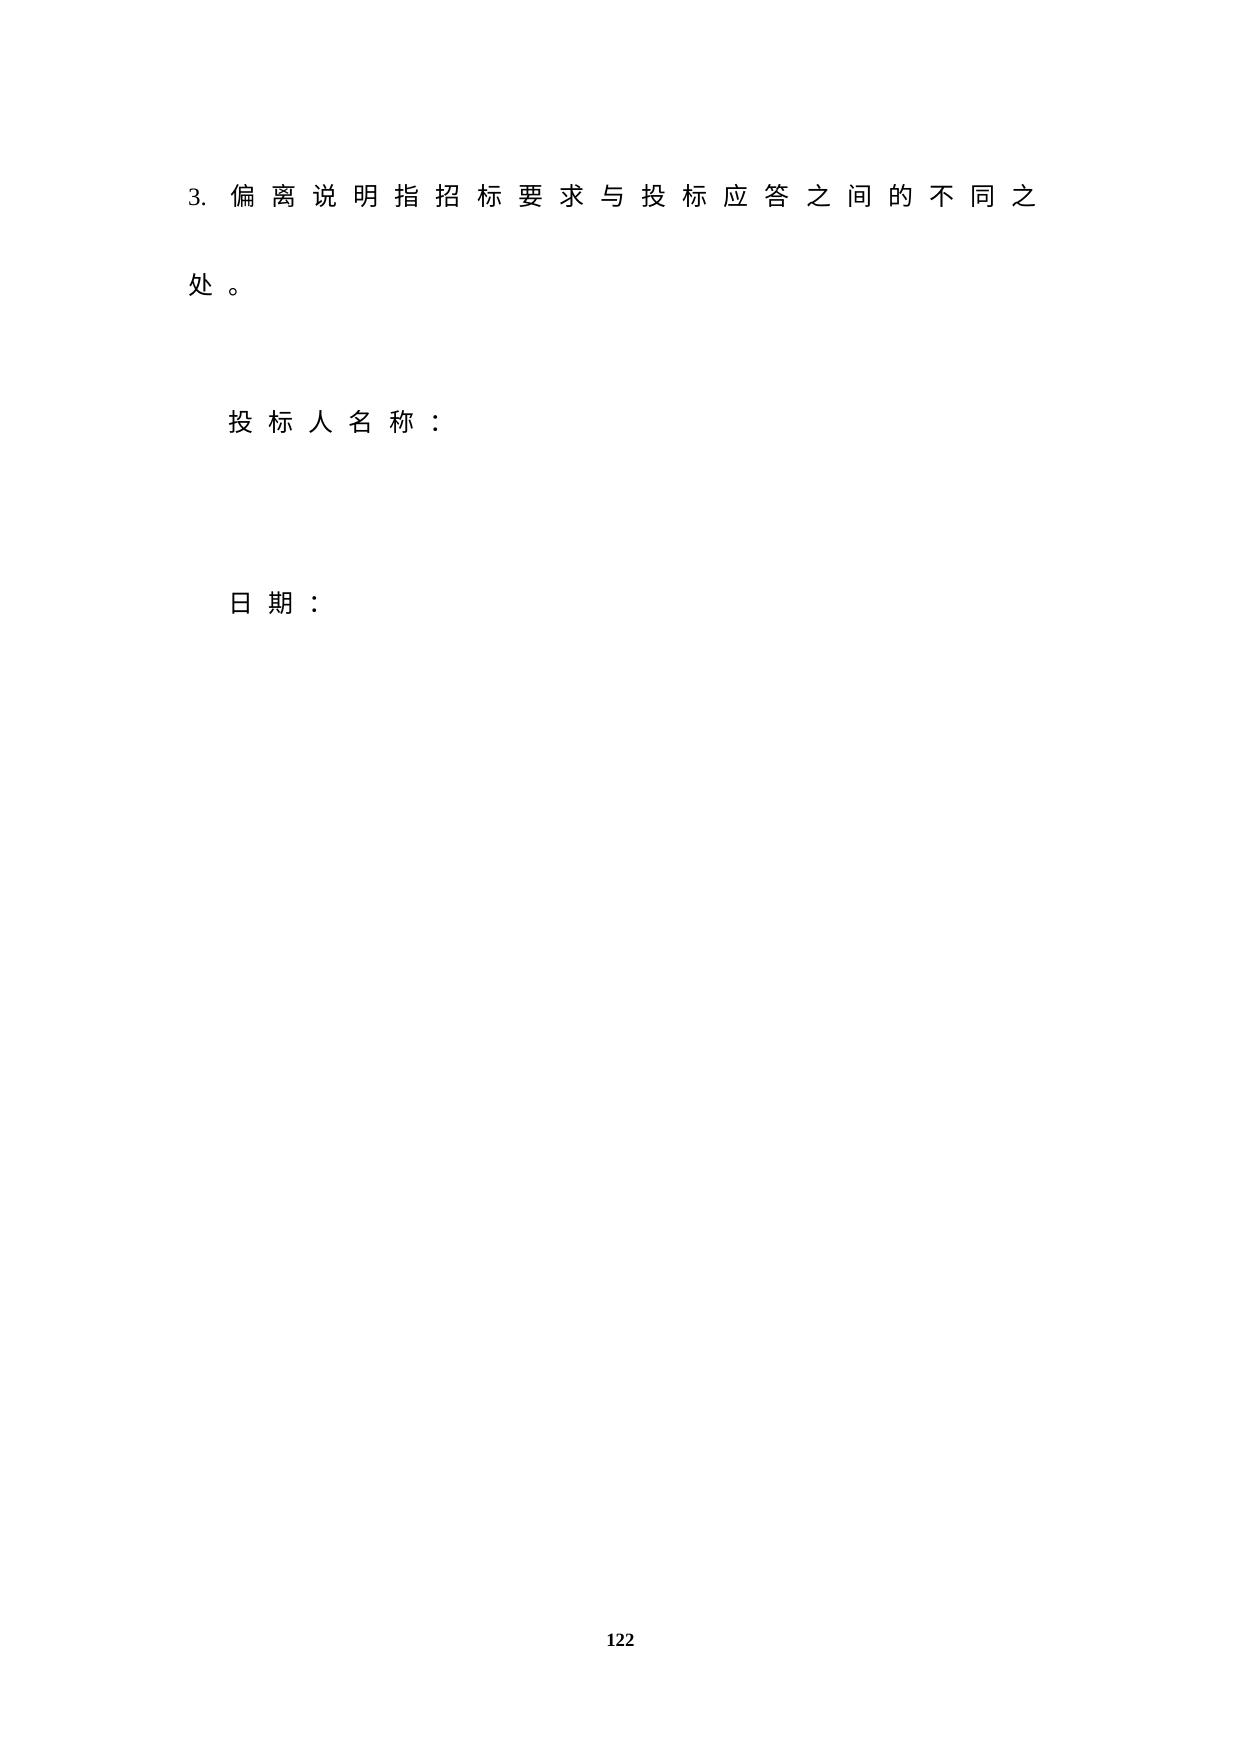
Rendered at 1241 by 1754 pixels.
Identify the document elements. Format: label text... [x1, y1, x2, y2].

text 3. 偏离说明指招标要求与投标应答之间的不同之处。 [188, 164, 1052, 313]
text 投标人名称： [188, 390, 1043, 450]
text 日期： [188, 512, 1043, 631]
